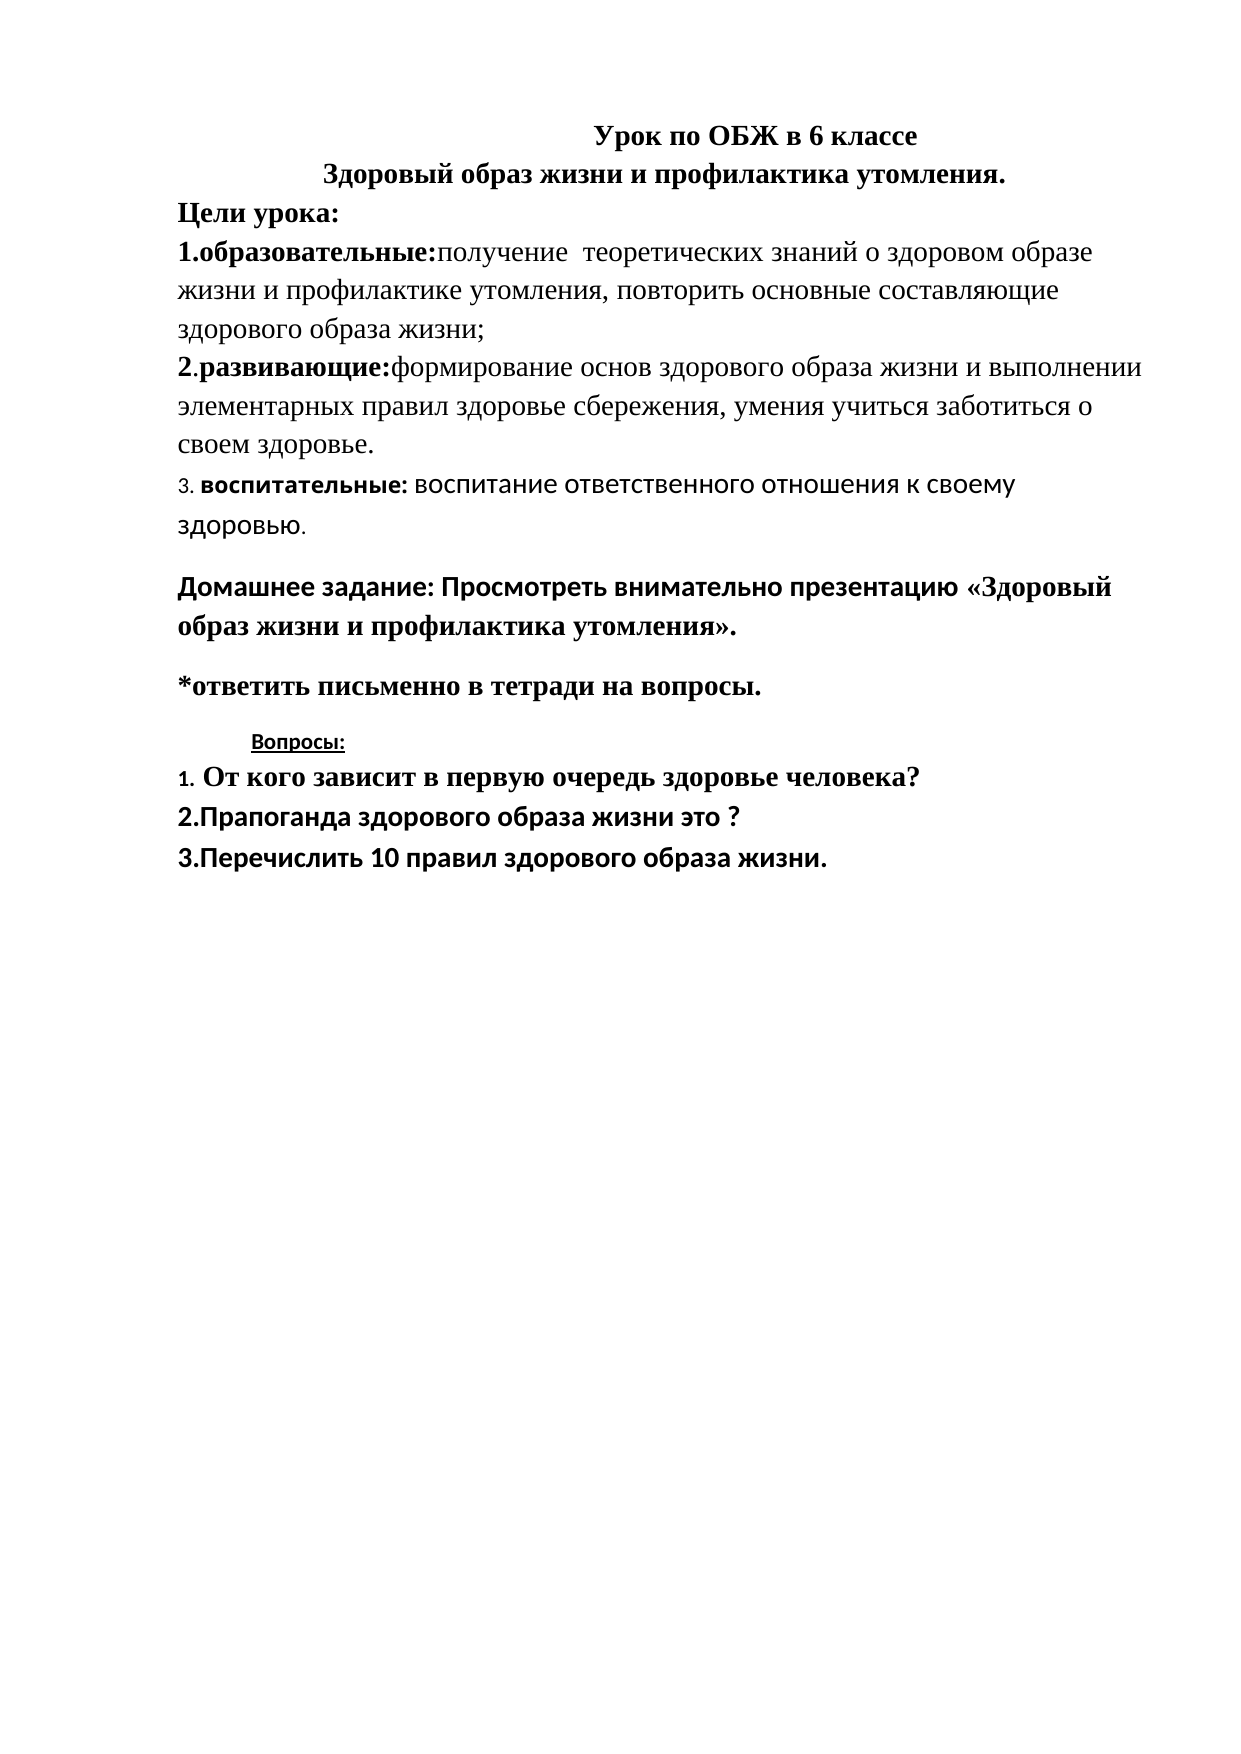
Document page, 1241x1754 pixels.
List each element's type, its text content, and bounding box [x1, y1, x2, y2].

text 1. От кого зависит в первую очередь здоровье человека? [177, 759, 1152, 793]
text Вопросы: [177, 727, 1152, 755]
text Цели урока: [177, 195, 1152, 229]
text Домашнее задание: Просмотреть внимательно презентацию «Здоровый образ жизни и профилактика утомления». [177, 568, 1152, 642]
text Урок по ОБЖ в 6 классе [177, 118, 1152, 152]
text 1.образовательные:получение теоретических знаний о здоровом образе жизни и профилактике утомления, повторить основные составляющие здорового образа жизни; [177, 234, 1152, 344]
text Здоровый образ жизни и профилактика утомления. [177, 157, 1152, 190]
text *ответить письменно в тетради на вопросы. [177, 668, 1152, 701]
text 3. воспитательные: воспитание ответственного отношения к своему здоровью. [177, 465, 1152, 542]
text 2.Прапоганда здорового образа жизни это ? [177, 798, 1152, 833]
text 3.Перечислить 10 правил здорового образа жизни. [177, 839, 1152, 874]
text 2.развивающие:формирование основ здорового образа жизни и выполнении элементарных правил здоровье сбережения, умения учиться заботиться о своем здоровье. [177, 349, 1152, 460]
